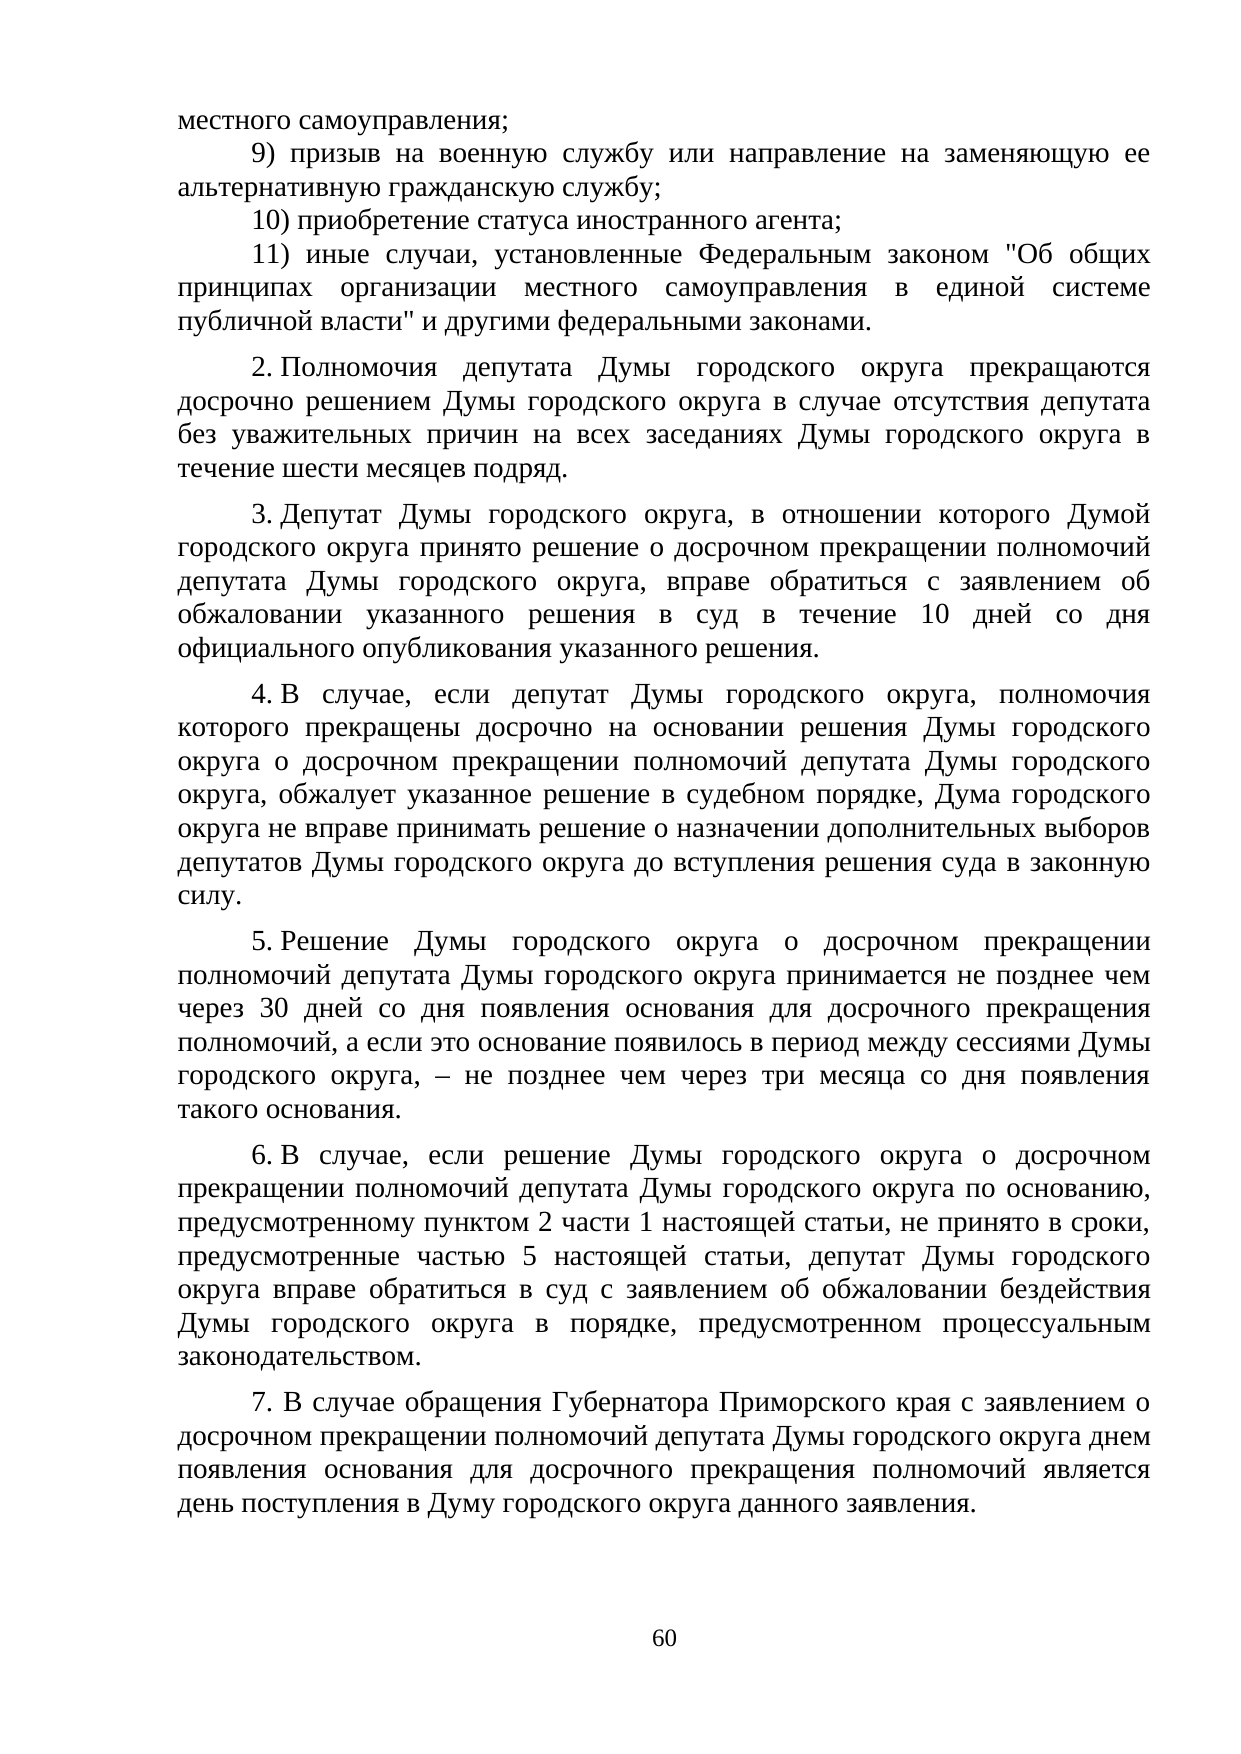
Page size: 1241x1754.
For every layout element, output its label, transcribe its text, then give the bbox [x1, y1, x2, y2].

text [177, 102, 1152, 135]
text 9) призыв на военную службу или направление на заменяющую ее альтернативную гражданскую службу; [177, 135, 1152, 202]
text 2. Полномочия депутата Думы городского округа прекращаются досрочно решением Думы городского округа в случае отсутствия депутата без уважительных причин на всех заседаниях Думы городского округа в течение шести месяцев подряд. [177, 349, 1152, 483]
text 11) иные случаи, установленные Федеральным законом "Об общих принципах организации местного самоуправления в единой системе публичной власти" и другими федеральными законами. [177, 236, 1152, 337]
text 10) приобретение статуса иностранного агента; [177, 202, 1152, 236]
text 5. Решение Думы городского округа о досрочном прекращении полномочий депутата Думы городского округа принимается не позднее чем через 30 дней со дня появления основания для досрочного прекращения полномочий, а если это основание появилось в период между сессиями Думы городского округа, – не позднее чем через три месяца со дня появления такого основания. [177, 923, 1152, 1124]
text 7. В случае обращения Губернатора Приморского края с заявлением о досрочном прекращении полномочий депутата Думы городского округа днем появления основания для досрочного прекращения полномочий является день поступления в Думу городского округа данного заявления. [177, 1384, 1152, 1518]
text 3. Депутат Думы городского округа, в отношении которого Думой городского округа принято решение о досрочном прекращении полномочий депутата Думы городского округа, вправе обратиться с заявлением об обжаловании указанного решения в суд в течение 10 дней со дня официального опубликования указанного решения. [177, 496, 1152, 663]
text 6. В случае, если решение Думы городского округа о досрочном прекращении полномочий депутата Думы городского округа по основанию, предусмотренному пунктом 2 части 1 настоящей статьи, не принято в сроки, предусмотренные частью 5 настоящей статьи, депутат Думы городского округа вправе обратиться в суд с заявлением об обжаловании бездействия Думы городского округа в порядке, предусмотренном процессуальным законодательством. [177, 1137, 1152, 1372]
text 4. В случае, если депутат Думы городского округа, полномочия которого прекращены досрочно на основании решения Думы городского округа о досрочном прекращении полномочий депутата Думы городского округа, обжалует указанное решение в судебном порядке, Дума городского округа не вправе принимать решение о назначении дополнительных выборов депутатов Думы городского округа до вступления решения суда в законную силу. [177, 676, 1152, 911]
